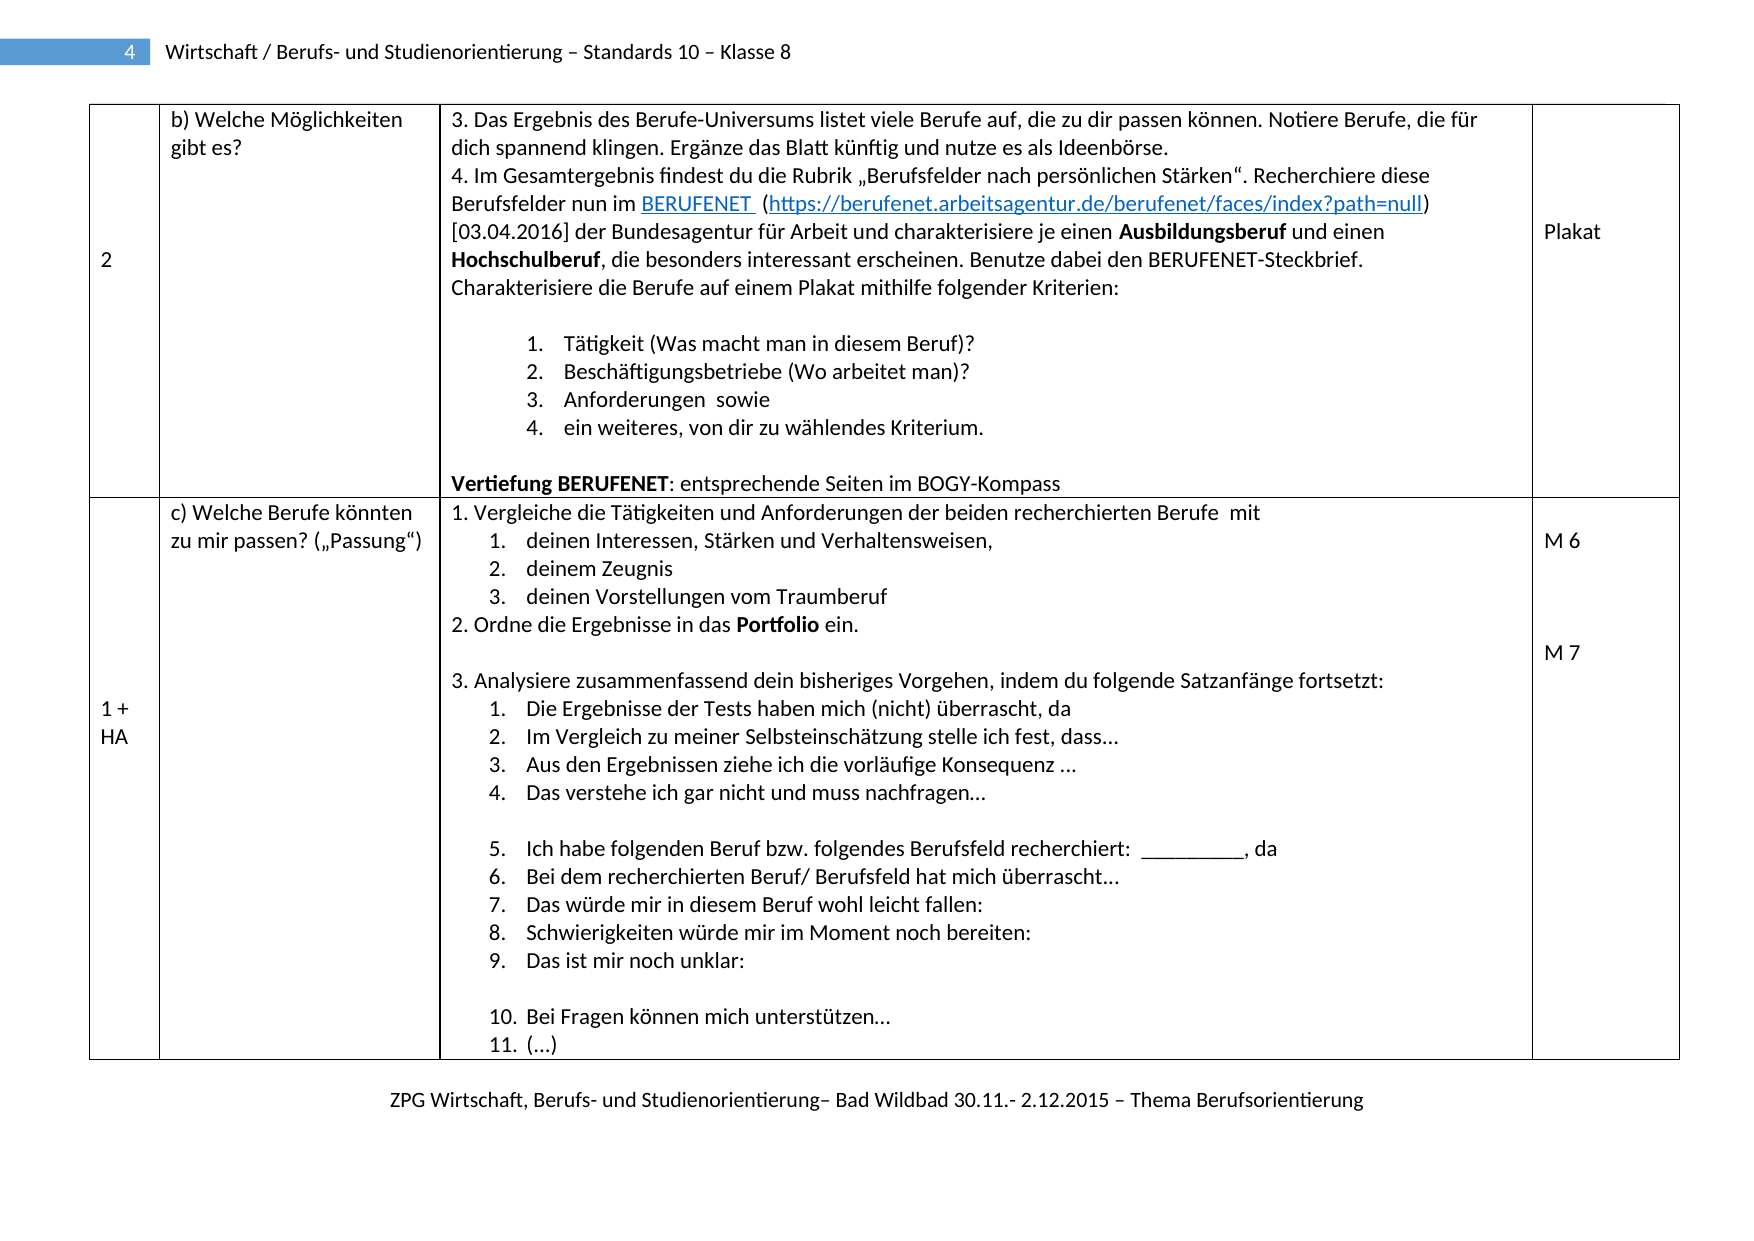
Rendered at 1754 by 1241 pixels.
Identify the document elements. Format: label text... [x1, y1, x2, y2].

table_cell 2 [90, 105, 159, 497]
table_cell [441, 498, 1532, 1058]
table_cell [160, 498, 439, 1058]
table_cell Plakat [1533, 105, 1679, 497]
table_cell M 6 M 7 [1533, 498, 1679, 1058]
table_cell 3. Das Ergebnis des Berufe-Universums listet viele Berufe auf, die zu dir passen können. Notiere Berufe, die für dich spannend klingen. Ergänze das Blatt künftig und nutze es als Ideenbörse. 4. Im Gesamtergebnis findest du die Rubrik „Berufsfelder nach persönlichen Stärken“. Recherchiere diese Berufsfelder nun im BERUFENET (https://berufenet.arbeitsagentur.de/berufenet/faces/index?path=null) [03.04.2016] der Bundesagentur für Arbeit und charakterisiere je einen Ausbildungsberuf und einen Hochschulberuf, die besonders interessant erscheinen. Benutze dabei den BERUFENET-Steckbrief. Charakterisiere die Berufe auf einem Plakat mithilfe folgender Kriterien: Tätigkeit (Was macht man in diesem Beruf)? Beschäftigungsbetriebe (Wo arbeitet man)? Anforderungen sowie ein weiteres, von dir zu wählendes Kriterium. Vertiefung BERUFENET: entsprechende Seiten im BOGY-Kompass [441, 105, 1532, 497]
table_cell 1 + HA [90, 498, 159, 1058]
table_cell b) Welche Möglichkeiten gibt es? [160, 105, 439, 497]
